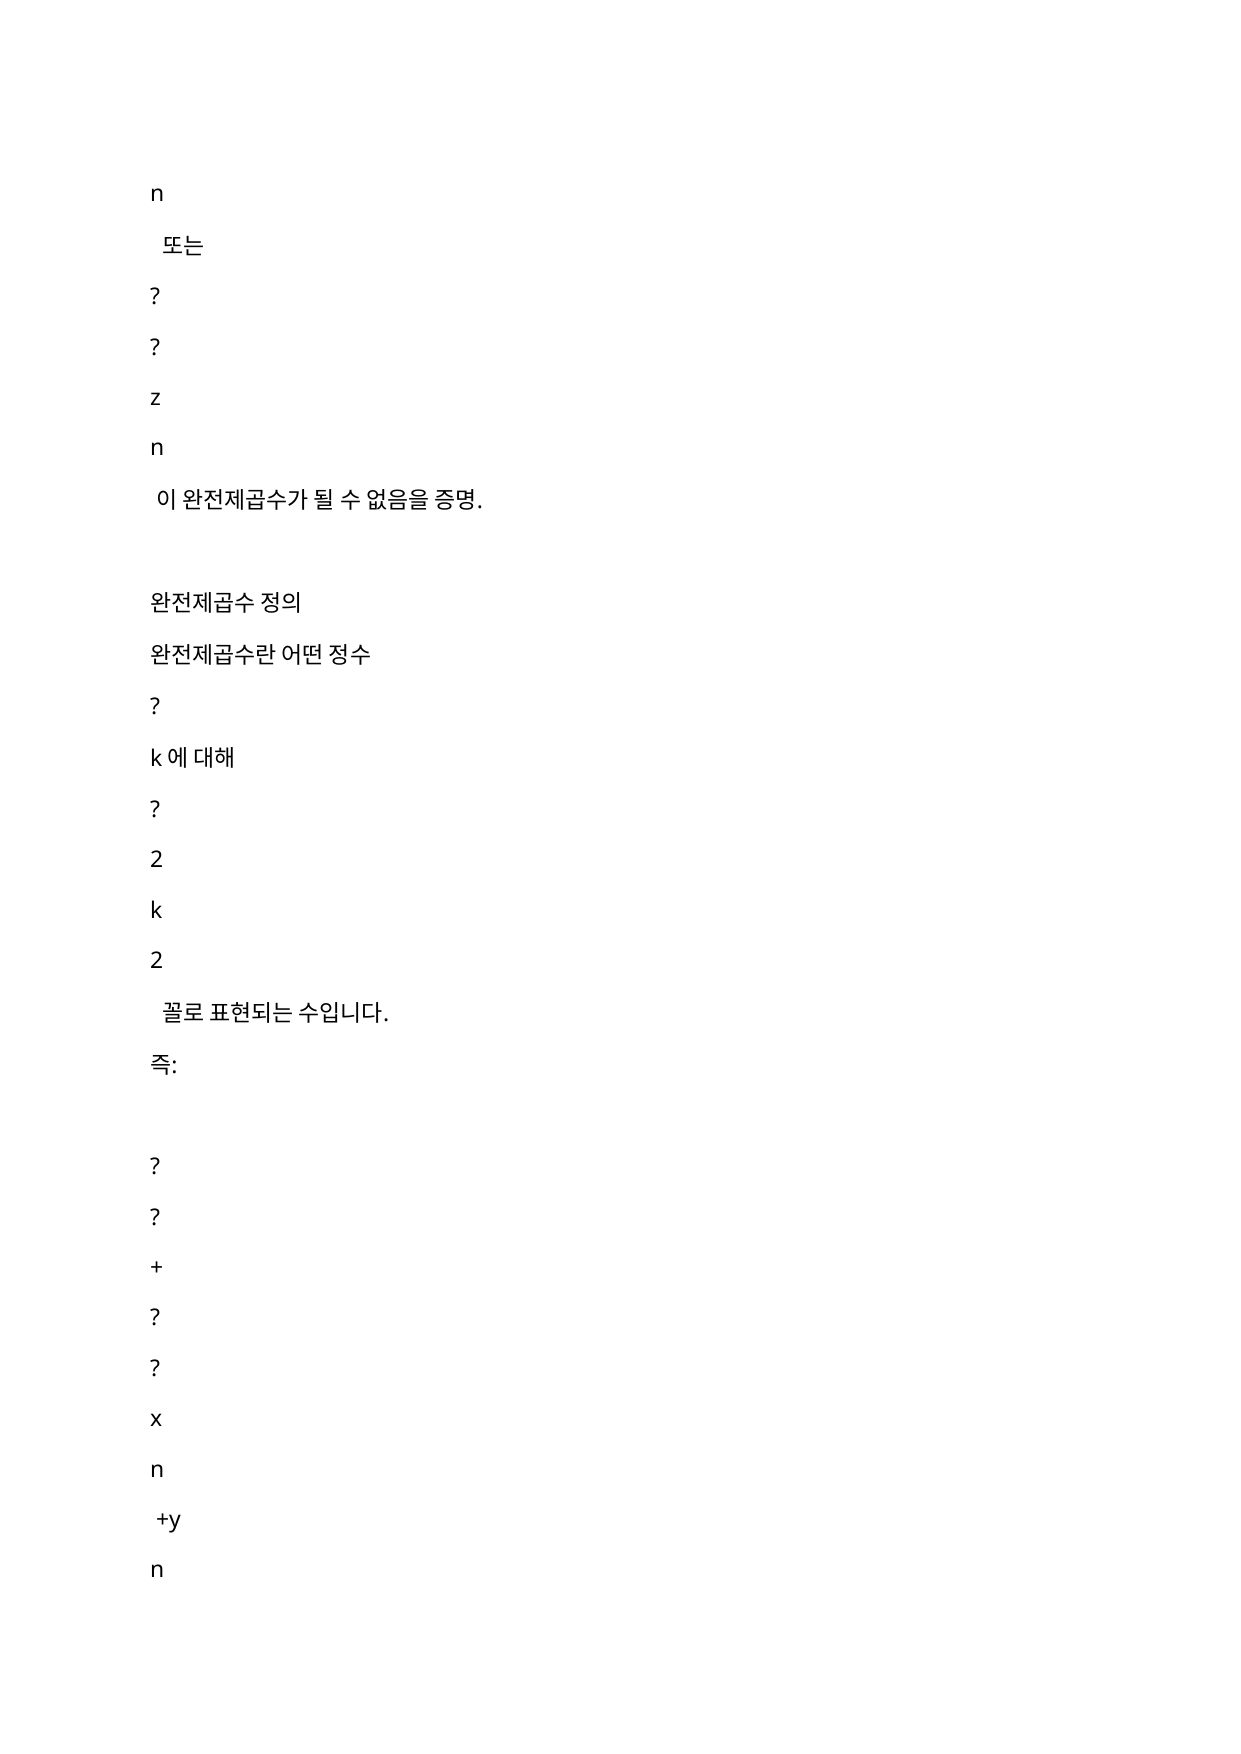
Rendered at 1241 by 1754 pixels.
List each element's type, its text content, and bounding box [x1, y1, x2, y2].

text ? [150, 1301, 1090, 1333]
text 완전제곱수 정의 [150, 585, 1090, 618]
text 즉: [150, 1047, 1090, 1080]
text ? [150, 793, 1090, 824]
text n [150, 1553, 1090, 1585]
text + [150, 1251, 1090, 1282]
text 2 [150, 843, 1090, 874]
text k [150, 894, 1090, 925]
text ? [150, 280, 1090, 311]
text 2 [150, 944, 1090, 975]
text n [150, 1453, 1090, 1484]
text ? [150, 1352, 1090, 1383]
text n [150, 177, 1090, 208]
text n [150, 431, 1090, 463]
text ? [150, 331, 1090, 362]
text 꼴로 표현되는 수입니다. [150, 994, 1090, 1028]
text 완전제곱수란 어떤 정수 [150, 637, 1090, 671]
text ? [150, 690, 1090, 721]
text 또는 [150, 228, 1090, 261]
text ? [150, 1150, 1090, 1181]
text k에 대해 [150, 740, 1090, 773]
text +y [150, 1503, 1090, 1534]
text z [150, 381, 1090, 412]
text x [150, 1402, 1090, 1433]
text 이 완전제곱수가 될 수 없음을 증명. [150, 482, 1090, 515]
text ? [150, 1201, 1090, 1232]
